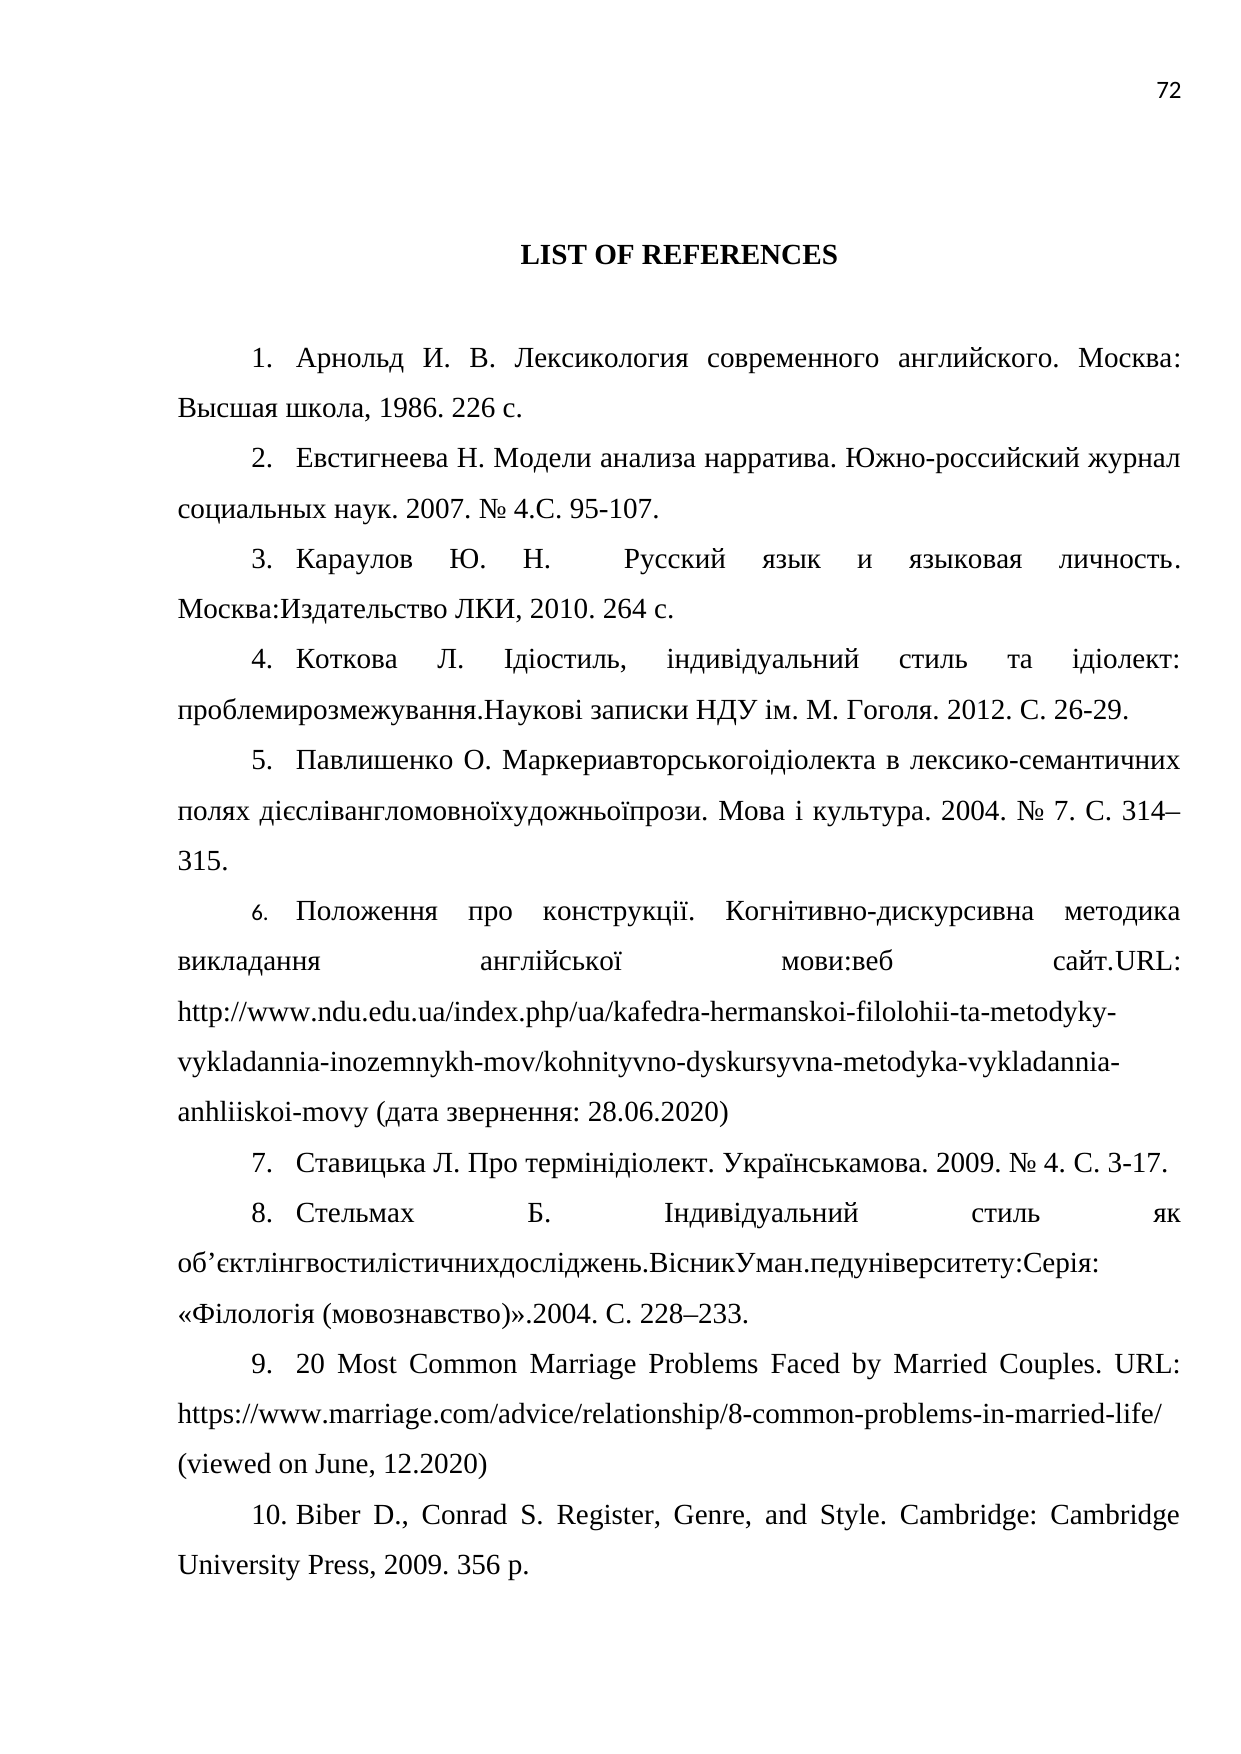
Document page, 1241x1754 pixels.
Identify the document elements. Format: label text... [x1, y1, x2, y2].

list Стельмах Б. Індивідуальний стиль як об’єктлінгвостилістичнихдосліджень.ВісникУман.педуніверситету:Серія: «Філологія (мовознавство)».2004. С. 228–233. [177, 1195, 1181, 1329]
list Евстигнеева Н. Модели анализа нарратива. Южно-российский журнал социальных наук. 2007. № 4.С. 95-107. [177, 440, 1181, 524]
list Караулов Ю. Н. Русский язык и языковая личность. Москва:Издательство ЛКИ, 2010. 264 c. [177, 541, 1181, 625]
subtitle LIST OF REFERENCES [177, 237, 1181, 271]
list 20 Most Common Marriage Problems Faced by Married Couples. URL: https://www.marriage.com/advice/relationship/8-common-problems-in-married-life/ (viewed on June, 12.2020) [177, 1346, 1181, 1480]
list Положення про конструкції. Когнітивно-дискурсивна методика викладання англійської мови:веб сайт.URL: http://www.ndu.edu.ua/index.php/ua/kafedra-hermanskoi-filolohii-ta-metodyky-vykladannia-inozemnykh-mov/kohnityvno-dyskursyvna-metodyka-vykladannia-anhliiskoi-movy (дата звернення: 28.06.2020) [177, 893, 1181, 1128]
list Павлишенко О. Маркериавторськогоідіолекта в лексико-семантичних полях дієслівангломовноїхудожньоїпрози. Мова і культура. 2004. № 7. С. 314–315. [177, 742, 1181, 876]
list Арнольд И. В. Лексикология современного английского. Москва: Высшая школа, 1986. 226 с. [177, 340, 1181, 424]
list Biber D., Conrad S. Register, Genre, and Style. Cambridge: Cambridge University Press, 2009. 356 p. [177, 1497, 1181, 1581]
list Коткова Л. Ідіостиль, індивідуальний стиль та ідіолект: проблемирозмежування.Наукові записки НДУ ім. М. Гоголя. 2012. С. 26-29. [177, 642, 1181, 726]
list Ставицька Л. Про термінідіолект. Українськамова. 2009. № 4. C. 3-17. [177, 1145, 1181, 1178]
